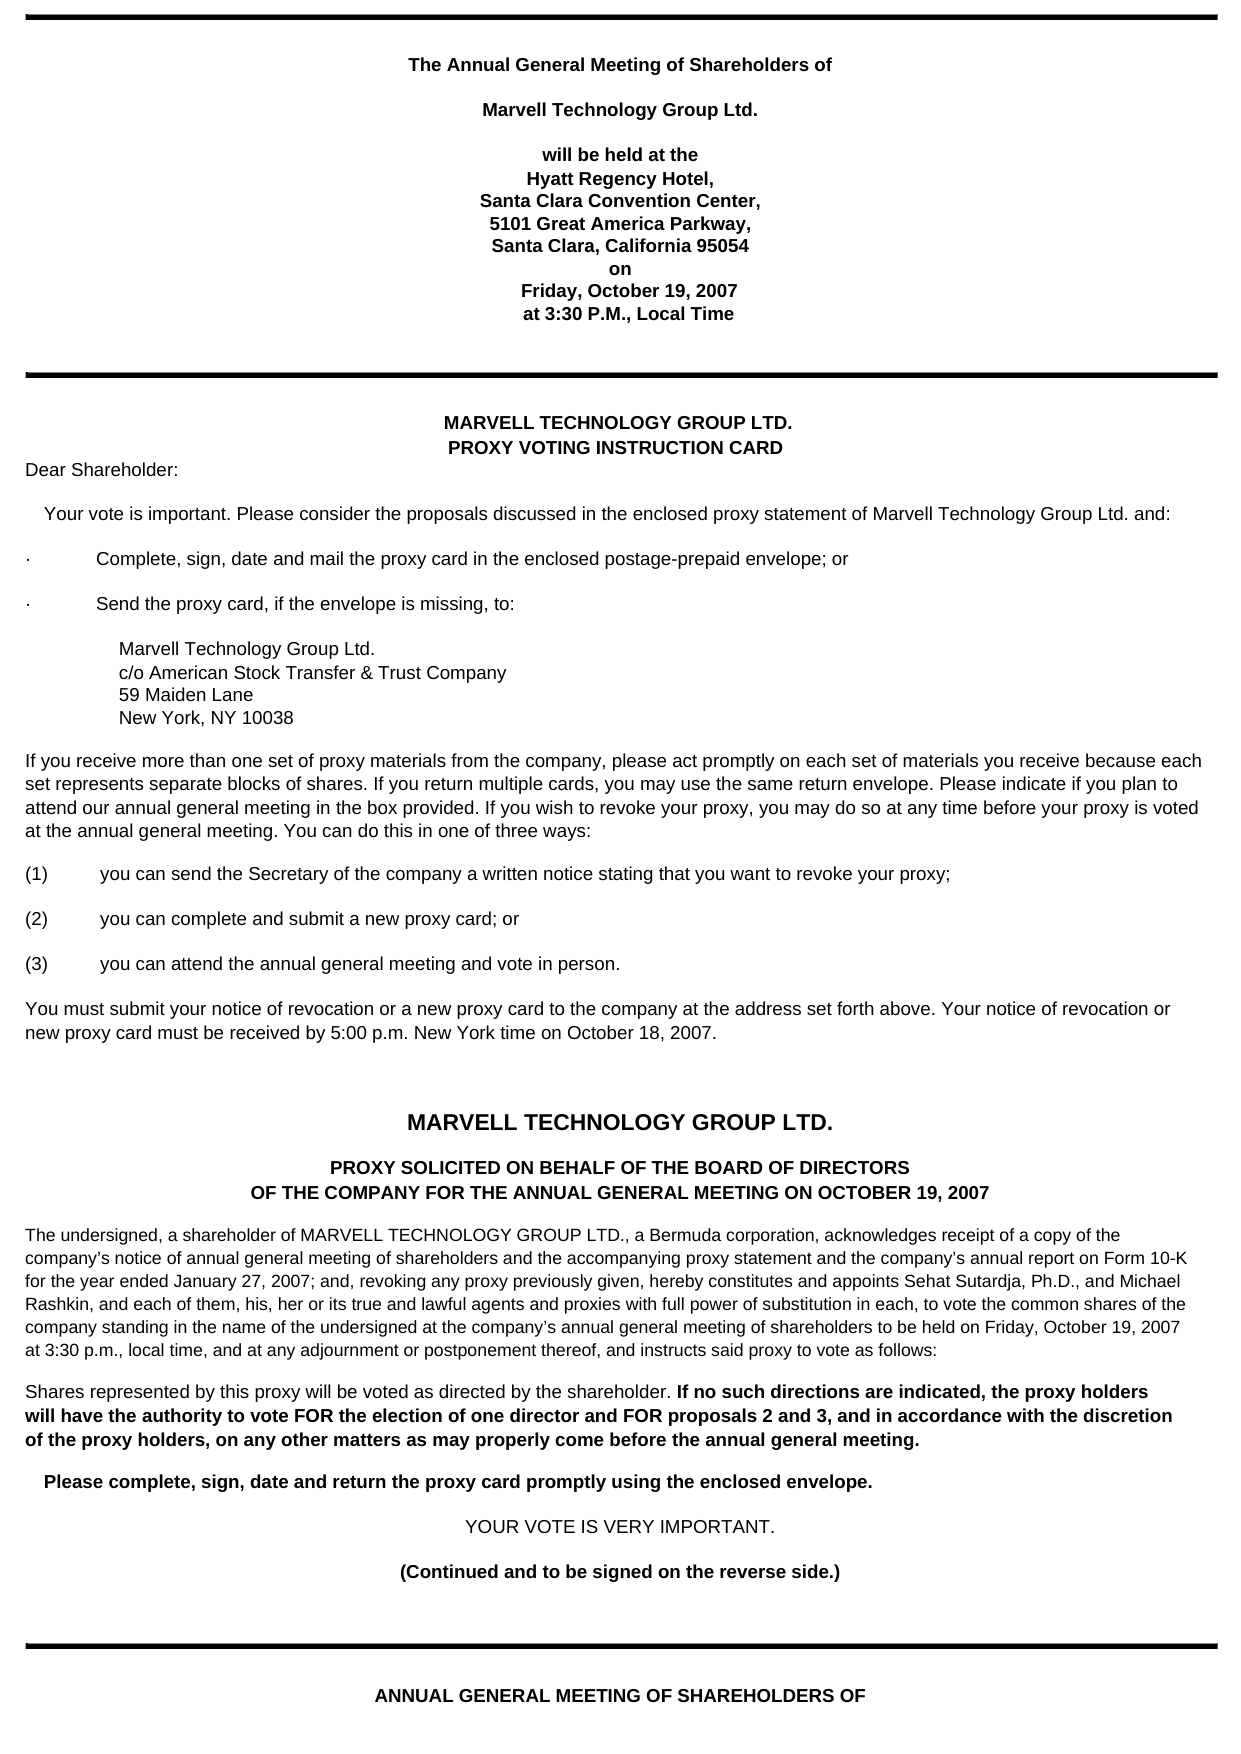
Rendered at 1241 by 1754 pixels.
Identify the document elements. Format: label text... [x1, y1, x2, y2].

text OF THE COMPANY FOR THE ANNUAL GENERAL MEETING ON OCTOBER 19, 2007 [25, 1182, 1215, 1203]
text YOUR VOTE IS VERY IMPORTANT. [25, 1516, 1215, 1538]
list you can send the Secretary of the company a written notice stating that you want to revoke your proxy; [25, 862, 1211, 884]
text MARVELL TECHNOLOGY GROUP LTD. [444, 412, 1211, 434]
text You must submit your notice of revocation or a new proxy card to the company at the address set forth above. Your notice of revocation or new proxy card must be received by 5:00 p.m. New York time on October 18, 2007. [25, 997, 1188, 1044]
text Friday, October 19, 2007 [521, 280, 1211, 302]
picture [25, 1643, 1218, 1649]
text Santa Clara Convention Center, [25, 190, 1215, 212]
text ANNUAL GENERAL MEETING OF SHAREHOLDERS OF [25, 1685, 1215, 1707]
text (Continued and to be signed on the reverse side.) [25, 1561, 1215, 1582]
text 5101 Great America Parkway, [25, 213, 1215, 234]
text PROXY VOTING INSTRUCTION CARD [448, 436, 1211, 458]
text at 3:30 P.M., Local Time [523, 303, 1211, 324]
text Santa Clara, California 95054 [25, 235, 1215, 257]
text The undersigned, a shareholder of MARVELL TECHNOLOGY GROUP LTD., a Bermuda corporation, acknowledges receipt of a copy of the company’s notice of annual general meeting of shareholders and the accompanying proxy statement and the company’s annual report on Form 10-K for the year ended January 27, 2007; and, revoking any proxy previously given, hereby constitutes and appoints Sehat Sutardja, Ph.D., and Michael Rashkin, and each of them, his, her or its true and lawful agents and proxies with full power of substitution in each, to vote the common shares of the company standing in the name of the undersigned at the company’s annual general meeting of shareholders to be held on Friday, October 19, 2007 at 3:30 p.m., local time, and at any adjournment or postponement thereof, and instructs said proxy to vote as follows: [25, 1225, 1201, 1361]
text PROXY SOLICITED ON BEHALF OF THE BOARD OF DIRECTORS [25, 1157, 1215, 1179]
text c/o American Stock Transfer & Trust Company [119, 661, 1211, 683]
list Complete, sign, date and mail the proxy card in the enclosed postage-prepaid envelope; or [25, 547, 1211, 569]
text If you receive more than one set of proxy materials from the company, please act promptly on each set of materials you receive because each set represents separate blocks of shares. If you return multiple cards, you may use the same return envelope. Please indicate if you plan to attend our annual general meeting in the box provided. If you wish to revoke your proxy, you may do so at any time before your proxy is voted at the annual general meeting. You can do this in one of three ways: [25, 750, 1211, 841]
text Marvell Technology Group Ltd. [119, 637, 1211, 659]
text will be held at the [25, 143, 1215, 165]
text Hyatt Regency Hotel, [25, 168, 1215, 189]
text The Annual General Meeting of Shareholders of [25, 53, 1215, 75]
text MARVELL TECHNOLOGY GROUP LTD. [25, 1108, 1215, 1135]
text Marvell Technology Group Ltd. [25, 98, 1215, 120]
picture [25, 372, 1218, 378]
text Shares represented by this proxy will be voted as directed by the shareholder. If no such directions are indicated, the proxy holders will have the authority to vote FOR the election of one director and FOR proposals 2 and 3, and in accordance with the discretion of the proxy holders, on any other matters as may properly come before the annual general meeting. [25, 1381, 1182, 1450]
list Send the proxy card, if the envelope is missing, to: [25, 592, 1211, 614]
text Dear Shareholder: [25, 459, 1211, 481]
list you can attend the annual general meeting and vote in person. [25, 952, 1211, 974]
list you can complete and submit a new proxy card; or [25, 907, 1211, 929]
text Your vote is important. Please consider the proposals discussed in the enclosed proxy statement of Marvell Technology Group Ltd. and: [44, 502, 1211, 524]
text on [25, 258, 1215, 279]
text Please complete, sign, date and return the proxy card promptly using the enclosed envelope. [44, 1471, 1211, 1492]
picture [25, 14, 1218, 20]
text New York, NY 10038 [119, 706, 1211, 728]
text 59 Maiden Lane [119, 684, 1211, 706]
